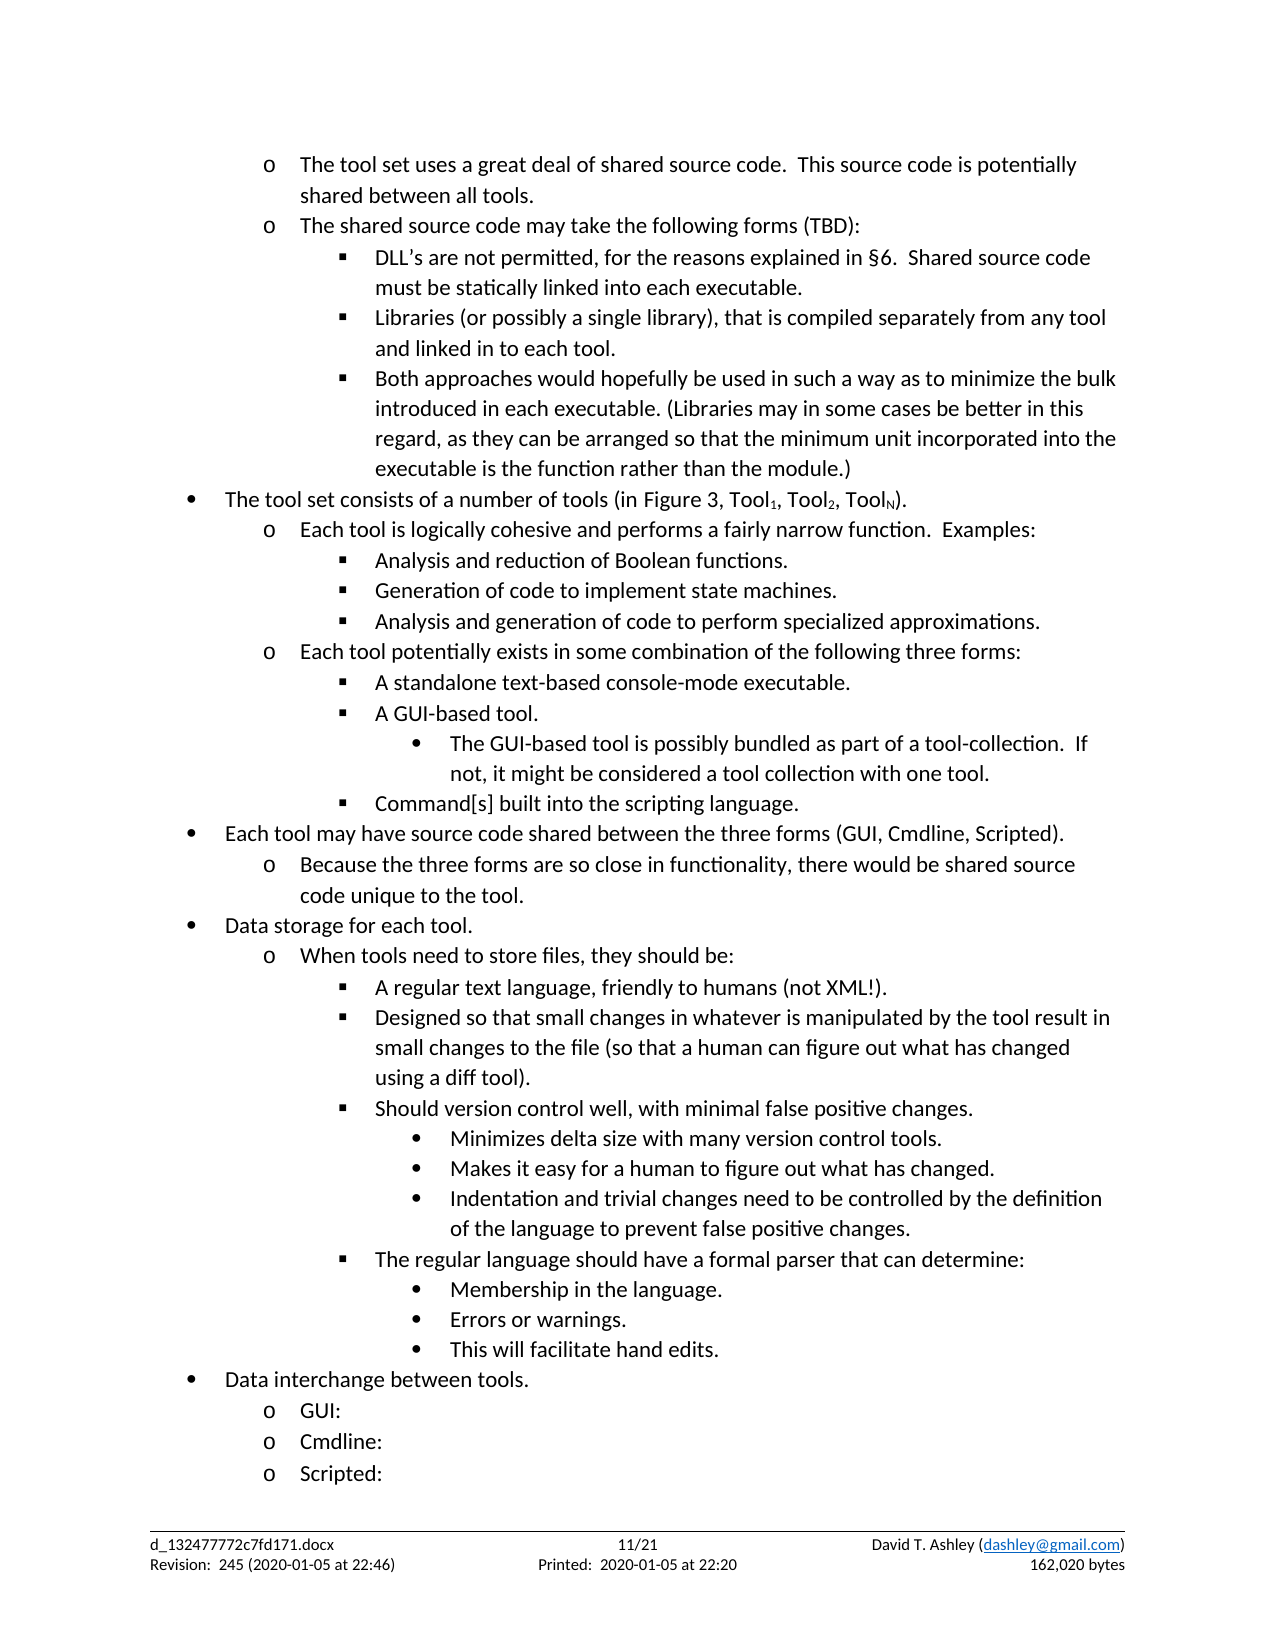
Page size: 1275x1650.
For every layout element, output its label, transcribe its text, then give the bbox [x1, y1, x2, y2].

list The GUI-based tool is possibly bundled as part of a tool-collection. If not, it might be considered a tool collection with one tool. [412, 729, 1125, 787]
list Each tool potentially exists in some combination of the following three forms: [262, 637, 1125, 666]
list The tool set uses a great deal of shared source code. This source code is potentially shared between all tools. [262, 150, 1125, 209]
list Membership in the language. [412, 1275, 1125, 1303]
list Scripted: [262, 1459, 1125, 1488]
list Should version control well, with minimal false positive changes. [337, 1094, 1125, 1122]
list Minimizes delta size with many version control tools. [412, 1124, 1125, 1152]
list This will facilitate hand edits. [412, 1335, 1125, 1363]
list Data storage for each tool. [187, 911, 1125, 939]
list The regular language should have a formal parser that can determine: [337, 1245, 1125, 1273]
list Indentation and trivial changes need to be controlled by the definition of the language to prevent false positive changes. [412, 1184, 1125, 1243]
list Makes it easy for a human to figure out what has changed. [412, 1154, 1125, 1182]
list Because the three forms are so close in functionality, there would be shared source code unique to the tool. [262, 850, 1125, 909]
list Data interchange between tools. [187, 1366, 1125, 1394]
list Both approaches would hopefully be used in such a way as to minimize the bulk introduced in each executable. (Libraries may in some cases be better in this regard, as they can be arranged so that the minimum unit incorporated into the executable is the function rather than the module.) [337, 364, 1125, 482]
list Each tool is logically cohesive and performs a fairly narrow function. Examples: [262, 515, 1125, 544]
list Command[s] built into the scripting language. [337, 789, 1125, 817]
list DLL’s are not permitted, for the reasons explained in §6. Shared source code must be statically linked into each executable. [337, 243, 1125, 301]
list Each tool may have source code shared between the three forms (GUI, Cmdline, Scripted). [187, 819, 1125, 847]
list Analysis and reduction of Boolean functions. [337, 546, 1125, 574]
list The shared source code may take the following forms (TBD): [262, 212, 1125, 241]
list Errors or warnings. [412, 1305, 1125, 1333]
list Cmdline: [262, 1427, 1125, 1456]
list A GUI-based tool. [337, 699, 1125, 727]
list Libraries (or possibly a single library), that is compiled separately from any tool and linked in to each tool. [337, 303, 1125, 362]
list GUI: [262, 1396, 1125, 1425]
list Generation of code to implement state machines. [337, 577, 1125, 604]
list A standalone text-based console-mode executable. [337, 668, 1125, 696]
list The tool set consists of a number of tools (in Figure 3, Tool1, Tool2, ToolN). [187, 485, 1125, 513]
list When tools need to store files, they should be: [262, 941, 1125, 971]
list A regular text language, friendly to humans (not XML!). [337, 973, 1125, 1001]
list Designed so that small changes in whatever is manipulated by the tool result in small changes to the file (so that a human can figure out what has changed using a diff tool). [337, 1003, 1125, 1092]
list Analysis and generation of code to perform specialized approximations. [337, 607, 1125, 635]
